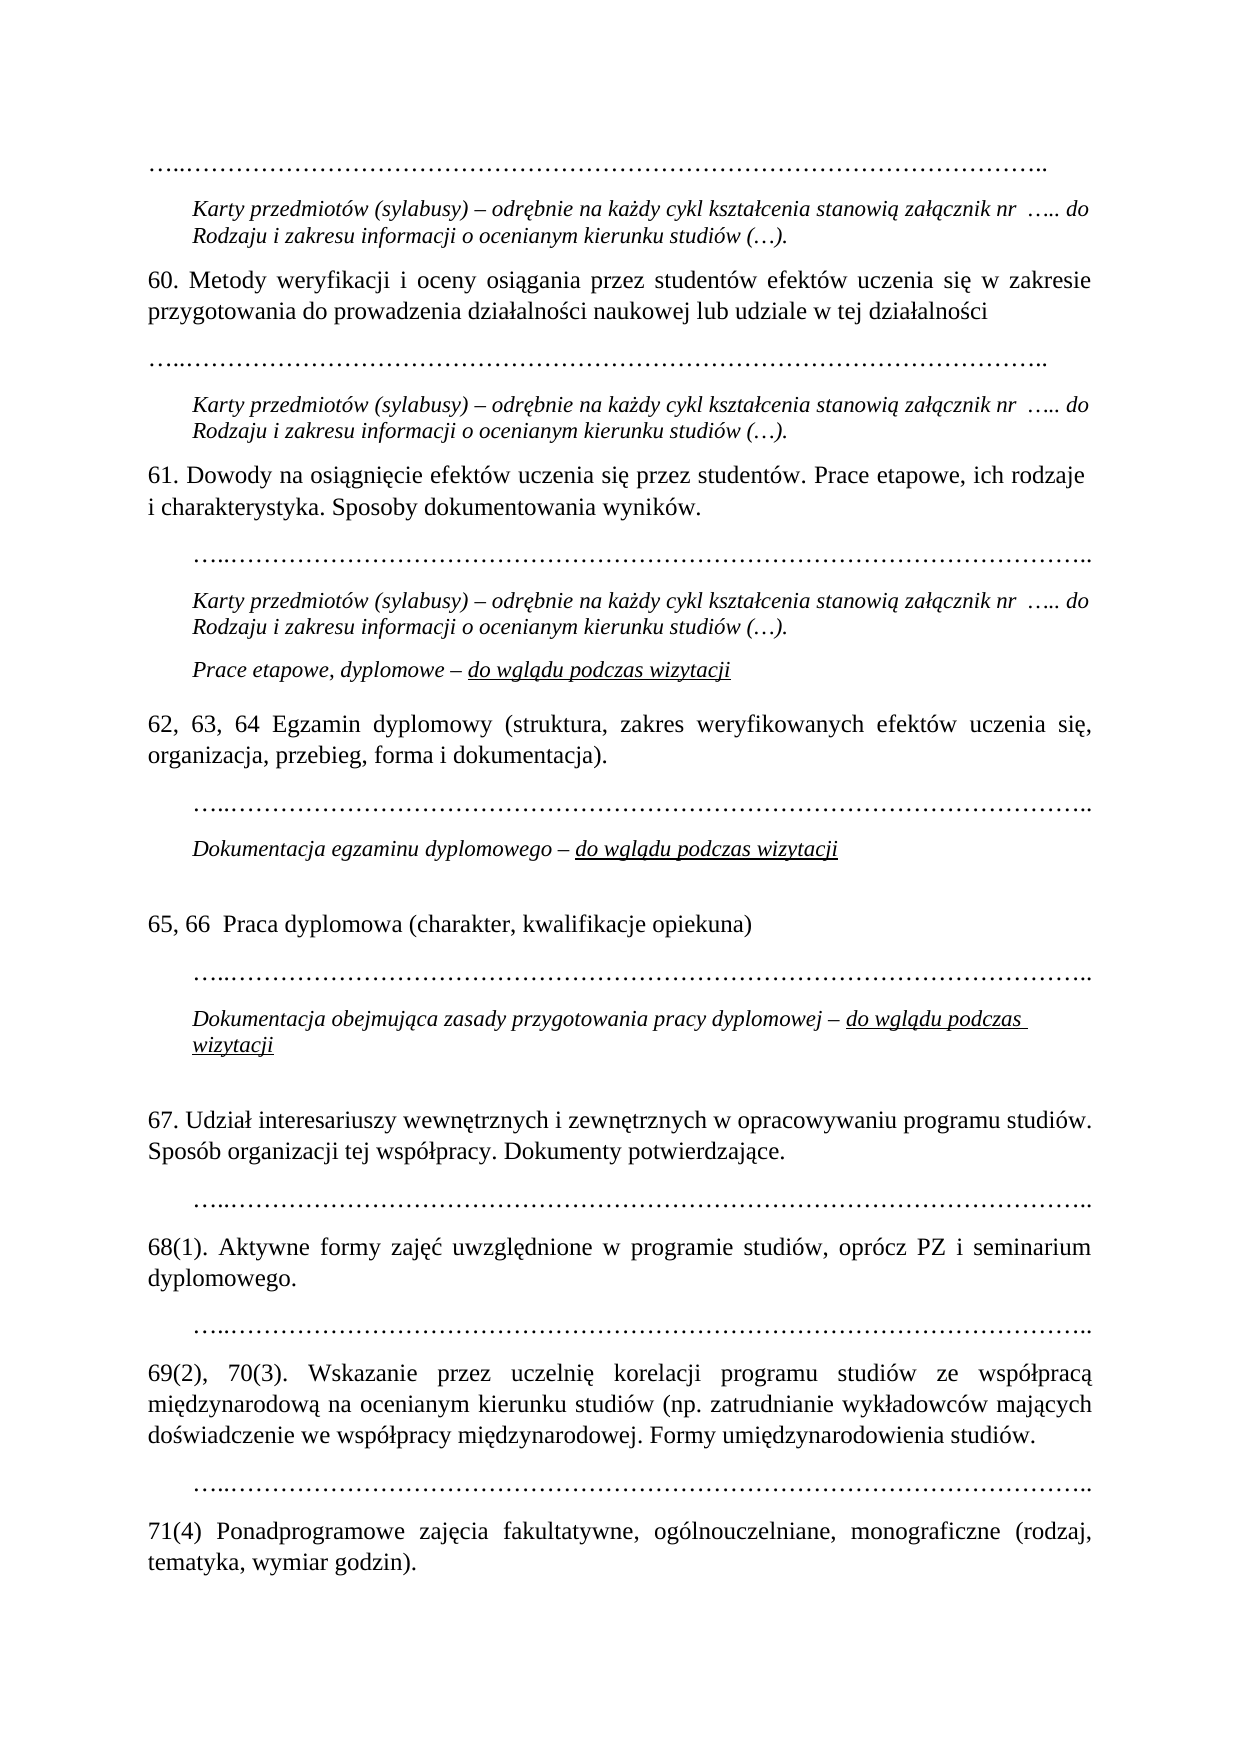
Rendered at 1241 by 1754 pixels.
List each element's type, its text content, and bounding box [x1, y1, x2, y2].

text Dokumentacja obejmująca zasady przygotowania pracy dyplomowej – do wglądu podczas wizytacji [192, 1005, 1093, 1058]
text …..………………………………………………………………………………………….. [148, 788, 1093, 817]
text 71(4) Ponadprogramowe zajęcia fakultatywne, ogólnouczelniane, monograficzne (rodzaj, tematyka, wymiar godzin). [148, 1516, 1093, 1576]
text Karty przedmiotów (sylabusy) – odrębnie na każdy cykl kształcenia stanowią załącznik nr ….. do Rodzaju i zakresu informacji o ocenianym kierunku studiów (…). [192, 195, 1093, 248]
text Karty przedmiotów (sylabusy) – odrębnie na każdy cykl kształcenia stanowią załącznik nr ….. do Rodzaju i zakresu informacji o ocenianym kierunku studiów (…). [192, 391, 1093, 444]
text …..………………………………………………………………………………………….. [148, 539, 1093, 568]
text 61. Dowody na osiągnięcie efektów uczenia się przez studentów. Prace etapowe, ich rodzaje i charakterystyka. Sposoby dokumentowania wyników. [148, 461, 1093, 520]
text …..………………………………………………………………………………………….. [148, 1184, 1093, 1213]
text Karty przedmiotów (sylabusy) – odrębnie na każdy cykl kształcenia stanowią załącznik nr ….. do Rodzaju i zakresu informacji o ocenianym kierunku studiów (…). [192, 587, 1093, 640]
text 68(1). Aktywne formy zajęć uwzględnione w programie studiów, oprócz PZ i seminarium dyplomowego. [148, 1232, 1093, 1292]
text …..………………………………………………………………………………………….. [148, 343, 1093, 372]
text 67. Udział interesariuszy wewnętrznych i zewnętrznych w opracowywaniu programu studiów. Sposób organizacji tej współpracy. Dokumenty potwierdzające. [148, 1105, 1093, 1165]
text 69(2), 70(3). Wskazanie przez uczelnię korelacji programu studiów ze współpracą międzynarodową na ocenianym kierunku studiów (np. zatrudnianie wykładowców mających doświadczenie we współpracy międzynarodowej. Formy umiędzynarodowienia studiów. [148, 1358, 1093, 1449]
text 60. Metody weryfikacji i oceny osiągania przez studentów efektów uczenia się w zakresie przygotowania do prowadzenia działalności naukowej lub udziale w tej działalności [148, 265, 1093, 324]
text 65, 66 Praca dyplomowa (charakter, kwalifikacje opiekuna) [148, 909, 1093, 938]
text …..………………………………………………………………………………………….. [148, 148, 1093, 176]
text …..………………………………………………………………………………………….. [148, 957, 1093, 986]
text …..………………………………………………………………………………………….. [148, 1311, 1093, 1339]
text Prace etapowe, dyplomowe – do wglądu podczas wizytacji [192, 656, 1093, 683]
text 62, 63, 64 Egzamin dyplomowy (struktura, zakres weryfikowanych efektów uczenia się, organizacja, przebieg, forma i dokumentacja). [148, 709, 1093, 769]
text …..………………………………………………………………………………………….. [148, 1468, 1093, 1497]
text Dokumentacja egzaminu dyplomowego – do wglądu podczas wizytacji [192, 836, 1093, 862]
